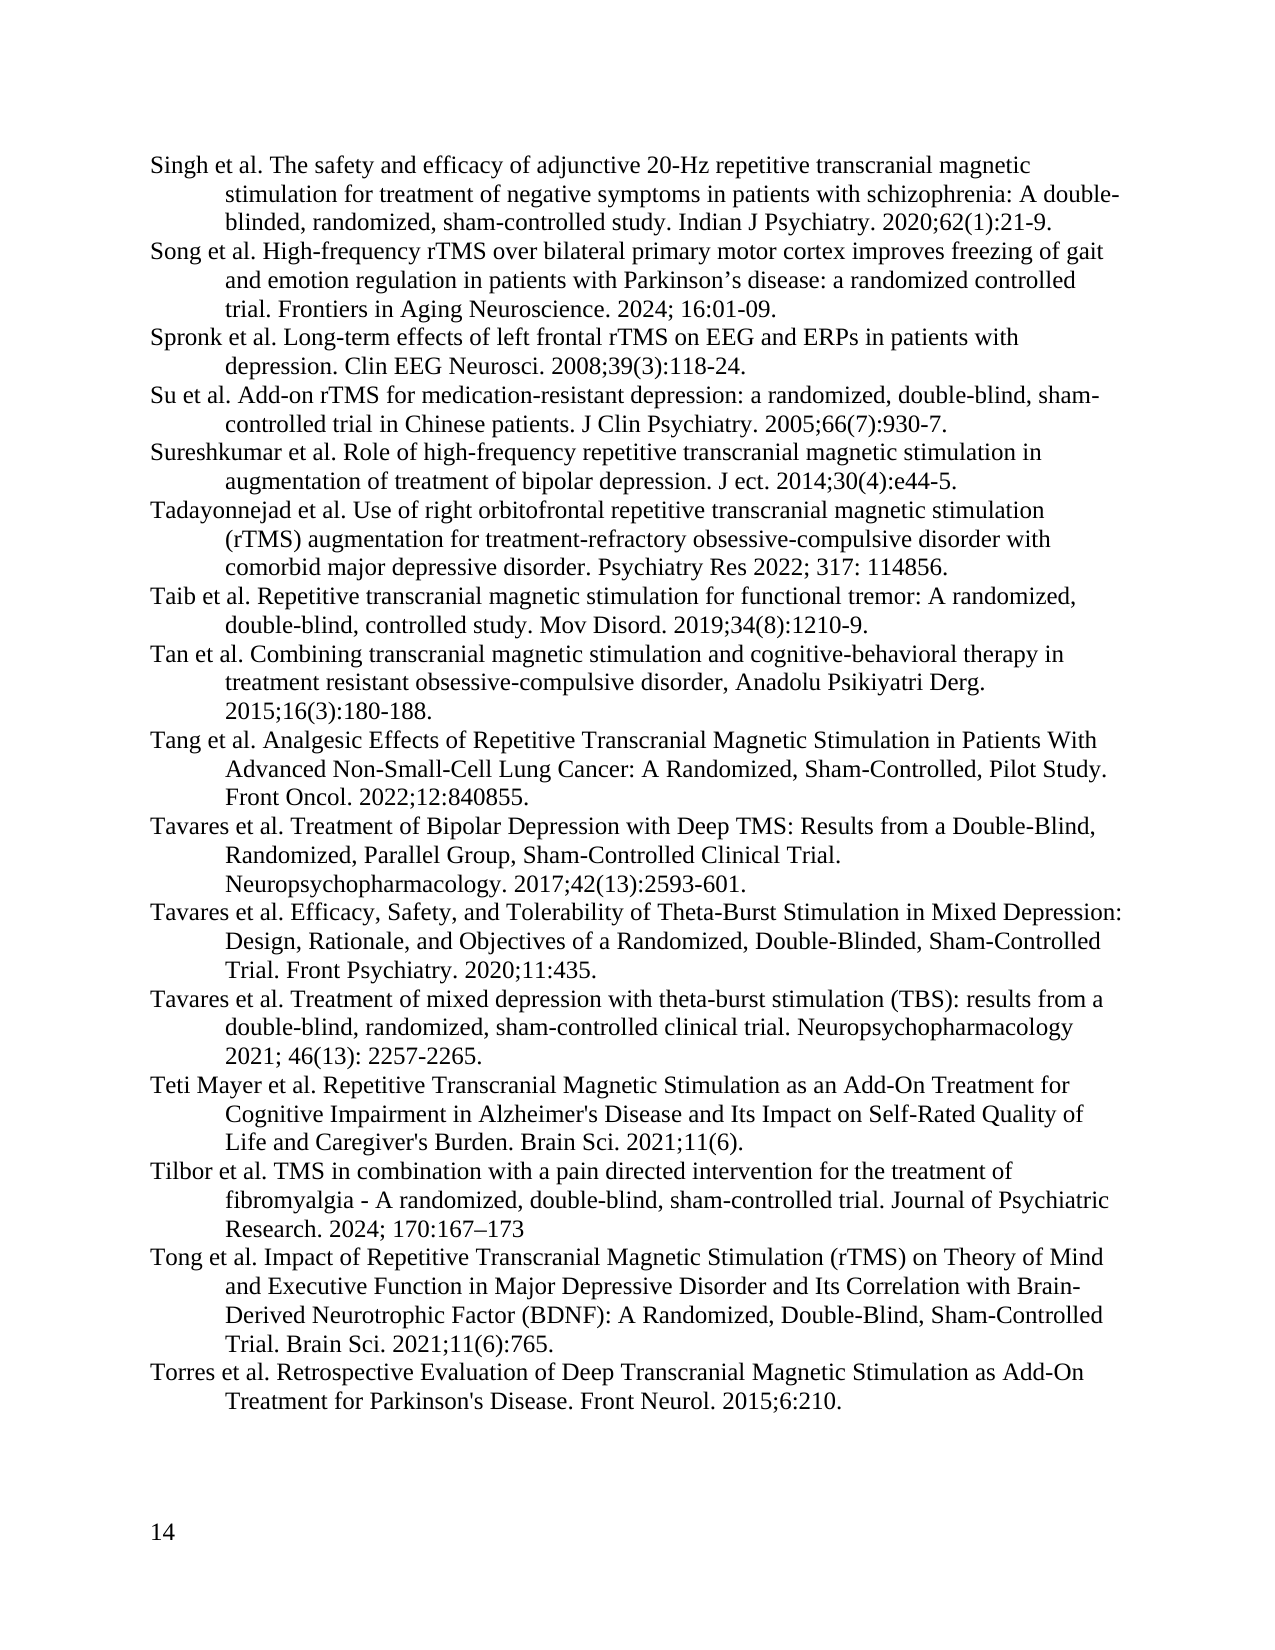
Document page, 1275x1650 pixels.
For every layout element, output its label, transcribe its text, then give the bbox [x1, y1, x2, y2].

text Torres et al. Retrospective Evaluation of Deep Transcranial Magnetic Stimulation as Add-On Treatment for Parkinson's Disease. Front Neurol. 2015;6:210. [150, 1357, 1125, 1415]
text Teti Mayer et al. Repetitive Transcranial Magnetic Stimulation as an Add-On Treatment for Cognitive Impairment in Alzheimer's Disease and Its Impact on Self-Rated Quality of Life and Caregiver's Burden. Brain Sci. 2021;11(6). [150, 1070, 1125, 1156]
text Taib et al. Repetitive transcranial magnetic stimulation for functional tremor: A randomized, double-blind, controlled study. Mov Disord. 2019;34(8):1210-9. [150, 581, 1125, 639]
text Tilbor et al. TMS in combination with a pain directed intervention for the treatment of fibromyalgia - A randomized, double-blind, sham-controlled trial. Journal of Psychiatric Research. 2024; 170:167–173 [150, 1156, 1125, 1242]
text Tan et al. Combining transcranial magnetic stimulation and cognitive-behavioral therapy in treatment resistant obsessive-compulsive disorder, Anadolu Psikiyatri Derg. 2015;16(3):180-188. [150, 639, 1125, 725]
text Tong et al. Impact of Repetitive Transcranial Magnetic Stimulation (rTMS) on Theory of Mind and Executive Function in Major Depressive Disorder and Its Correlation with Brain-Derived Neurotrophic Factor (BDNF): A Randomized, Double-Blind, Sham-Controlled Trial. Brain Sci. 2021;11(6):765. [150, 1242, 1125, 1357]
text Singh et al. The safety and efficacy of adjunctive 20-Hz repetitive transcranial magnetic stimulation for treatment of negative symptoms in patients with schizophrenia: A double-blinded, randomized, sham-controlled study. Indian J Psychiatry. 2020;62(1):21-9. [150, 150, 1125, 236]
text Tavares et al. Treatment of mixed depression with theta-burst stimulation (TBS): results from a double-blind, randomized, sham-controlled clinical trial. Neuropsychopharmacology 2021; 46(13): 2257-2265. [150, 984, 1125, 1070]
text Song et al. High-frequency rTMS over bilateral primary motor cortex improves freezing of gait and emotion regulation in patients with Parkinson’s disease: a randomized controlled trial. Frontiers in Aging Neuroscience. 2024; 16:01-09. [150, 236, 1125, 322]
text Tavares et al. Treatment of Bipolar Depression with Deep TMS: Results from a Double-Blind, Randomized, Parallel Group, Sham-Controlled Clinical Trial. Neuropsychopharmacology. 2017;42(13):2593-601. [150, 811, 1125, 897]
text Tadayonnejad et al. Use of right orbitofrontal repetitive transcranial magnetic stimulation (rTMS) augmentation for treatment-refractory obsessive-compulsive disorder with comorbid major depressive disorder. Psychiatry Res 2022; 317: 114856. [150, 495, 1125, 581]
text Sureshkumar et al. Role of high-frequency repetitive transcranial magnetic stimulation in augmentation of treatment of bipolar depression. J ect. 2014;30(4):e44-5. [150, 437, 1125, 495]
text Su et al. Add-on rTMS for medication-resistant depression: a randomized, double-blind, sham-controlled trial in Chinese patients. J Clin Psychiatry. 2005;66(7):930-7. [150, 380, 1125, 437]
text Tavares et al. Efficacy, Safety, and Tolerability of Theta-Burst Stimulation in Mixed Depression: Design, Rationale, and Objectives of a Randomized, Double-Blinded, Sham-Controlled Trial. Front Psychiatry. 2020;11:435. [150, 897, 1125, 984]
text Spronk et al. Long-term effects of left frontal rTMS on EEG and ERPs in patients with depression. Clin EEG Neurosci. 2008;39(3):118-24. [150, 322, 1125, 380]
text Tang et al. Analgesic Effects of Repetitive Transcranial Magnetic Stimulation in Patients With Advanced Non-Small-Cell Lung Cancer: A Randomized, Sham-Controlled, Pilot Study. Front Oncol. 2022;12:840855. [150, 725, 1125, 811]
